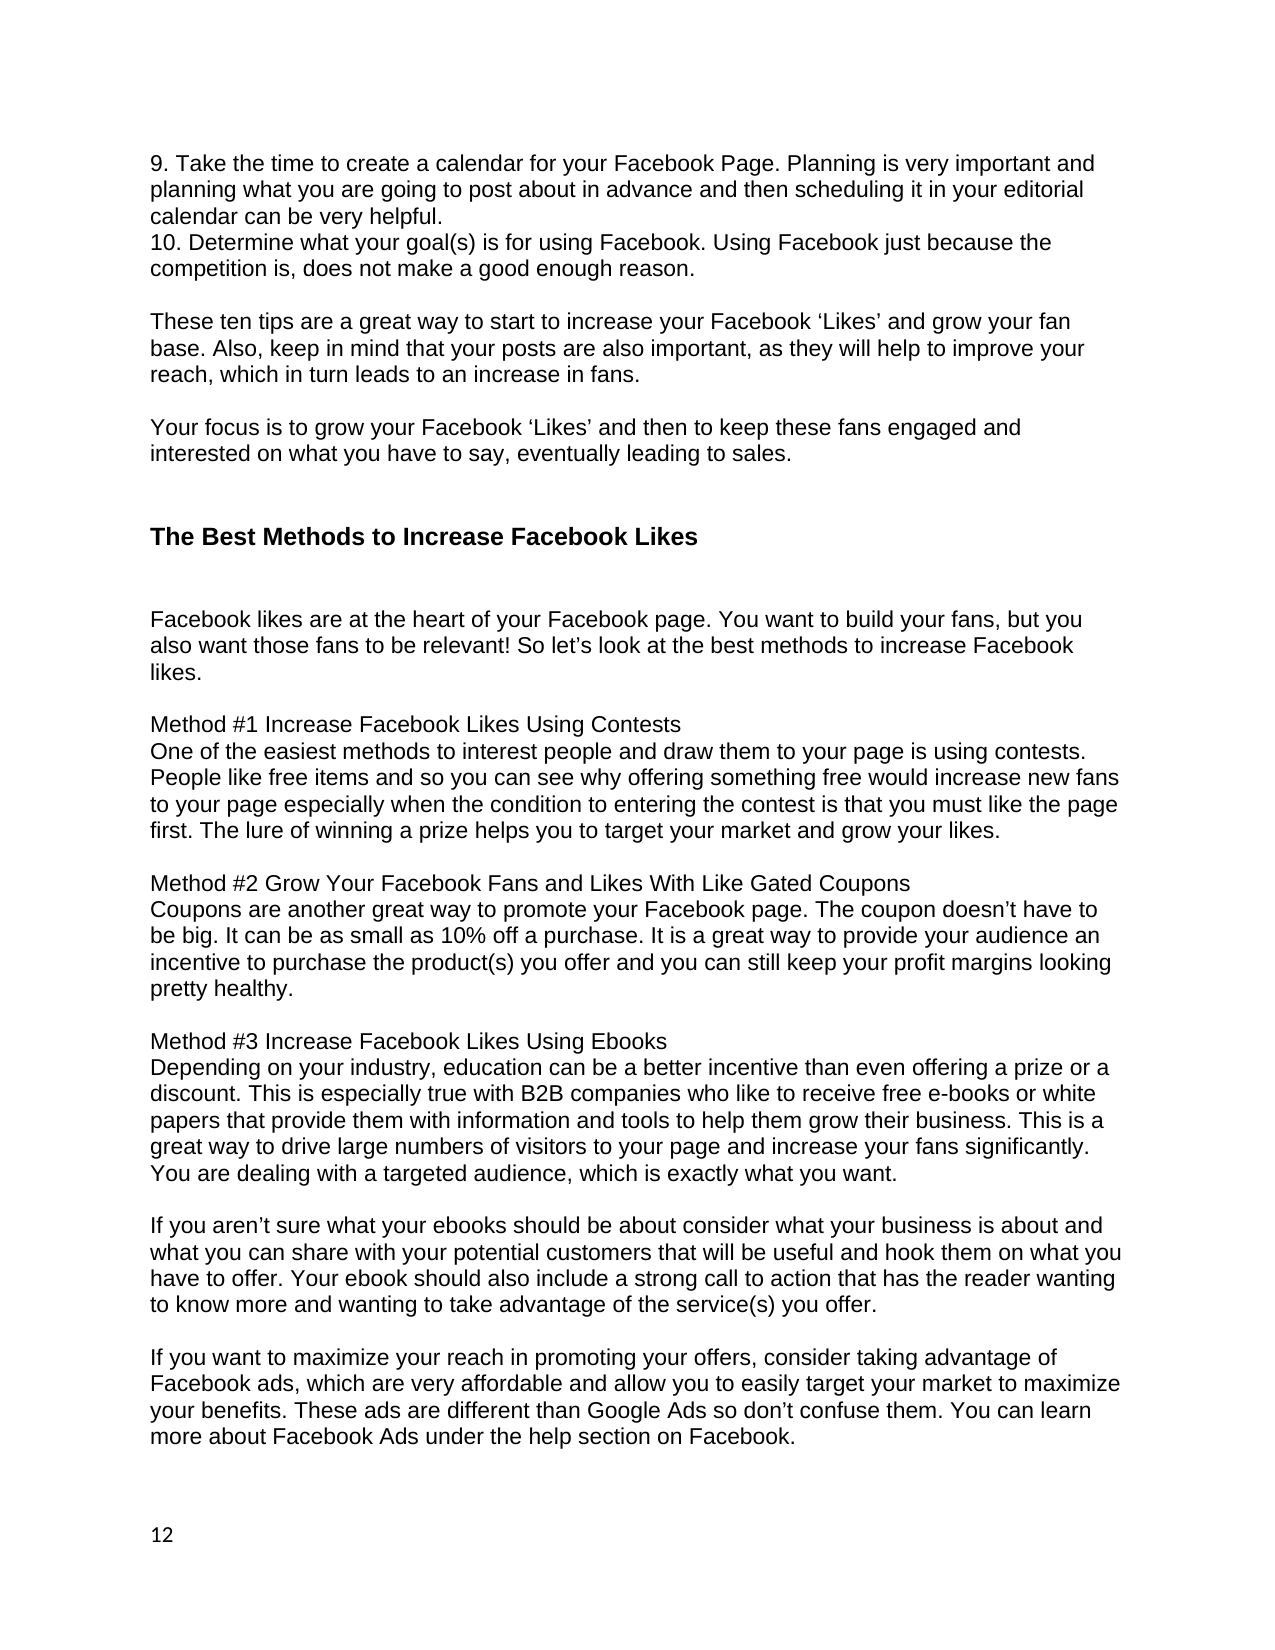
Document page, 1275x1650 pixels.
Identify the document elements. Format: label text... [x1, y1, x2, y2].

text These ten tips are a great way to start to increase your Facebook ‘Likes’ and grow your fan base. Also, keep in mind that your posts are also important, as they will help to improve your reach, which in turn leads to an increase in fans. [150, 308, 1125, 387]
text Your focus is to grow your Facebook ‘Likes’ and then to keep these fans engaged and interested on what you have to say, eventually leading to sales. [150, 413, 1125, 466]
subtitle The Best Methods to Increase Facebook Likes [150, 522, 1125, 551]
text Depending on your industry, education can be a better incentive than even offering a prize or a discount. This is especially true with B2B companies who like to receive free e-books or white papers that provide them with information and tools to help them grow their business. This is a great way to drive large numbers of visitors to your page and increase your fans significantly. You are dealing with a targeted audience, which is exactly what you want. [150, 1054, 1125, 1186]
text Method #3 Increase Facebook Likes Using Ebooks [150, 1028, 1125, 1054]
text Coupons are another great way to promote your Facebook page. The coupon doesn’t have to be big. It can be as small as 10% off a purchase. It is a great way to provide your audience an incentive to purchase the product(s) you offer and you can still keep your profit margins looking pretty healthy. [150, 896, 1125, 1001]
text Method #1 Increase Facebook Likes Using Contests [150, 711, 1125, 738]
text 10. Determine what your goal(s) is for using Facebook. Using Facebook just because the competition is, does not make a good enough reason. [150, 229, 1125, 282]
text If you aren’t sure what your ebooks should be about consider what your business is about and what you can share with your potential customers that will be useful and hook them on what you have to offer. Your ebook should also include a strong call to action that has the reader wanting to know more and wanting to take advantage of the service(s) you offer. [150, 1212, 1125, 1318]
text If you want to maximize your reach in promoting your offers, consider taking advantage of Facebook ads, which are very affordable and allow you to easily target your market to maximize your benefits. These ads are different than Google Ads so don’t confuse them. You can learn more about Facebook Ads under the help section on Facebook. [150, 1344, 1125, 1449]
text Method #2 Grow Your Facebook Fans and Likes With Like Gated Coupons [150, 869, 1125, 896]
text Facebook likes are at the heart of your Facebook page. You want to build your fans, but you also want those fans to be relevant! So let’s look at the best methods to increase Facebook likes. [150, 606, 1125, 685]
text One of the easiest methods to interest people and draw them to your page is using contests. People like free items and so you can see why offering something free would increase new fans to your page especially when the condition to entering the contest is that you must like the page first. The lure of winning a prize helps you to target your market and grow your likes. [150, 738, 1125, 843]
text 9. Take the time to create a calendar for your Facebook Page. Planning is very important and planning what you are going to post about in advance and then scheduling it in your editorial calendar can be very helpful. [150, 150, 1125, 229]
